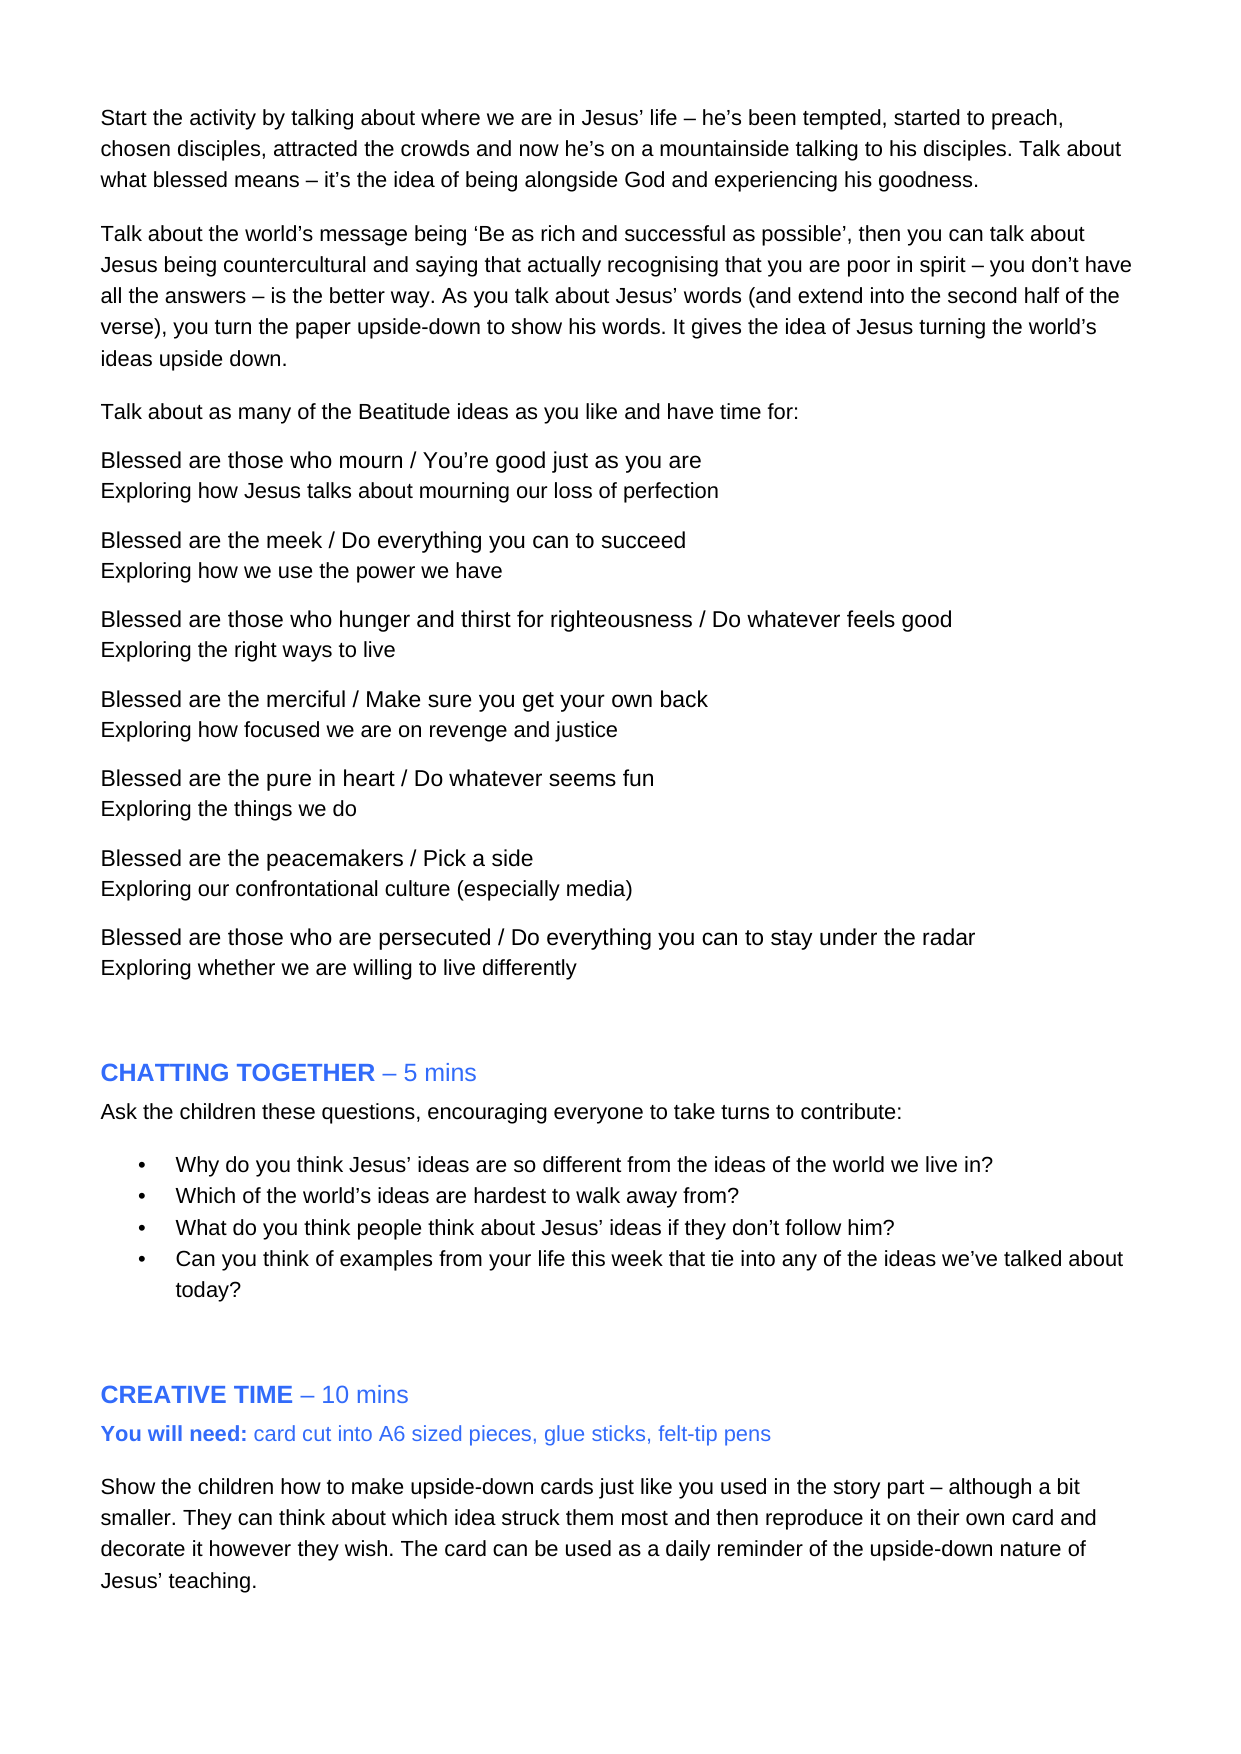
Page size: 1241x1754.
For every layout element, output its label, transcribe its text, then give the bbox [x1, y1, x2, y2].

text Start the activity by talking about where we are in Jesus’ life – he’s been tempted, started to preach, chosen disciples, attracted the crowds and now he’s on a mountainside talking to his disciples. Talk about what blessed means – it’s the idea of being alongside God and experiencing his goodness. [100, 100, 1140, 194]
text Talk about the world’s message being ‘Be as rich and successful as possible’, then you can talk about Jesus being countercultural and saying that actually recognising that you are poor in spirit – you don’t have all the answers – is the better way. As you talk about Jesus’ words (and extend into the second half of the verse), you turn the paper upside-down to show his words. It gives the idea of Jesus turning the world’s ideas upside down. [100, 216, 1140, 372]
text Exploring how Jesus talks about mourning our loss of perfection [100, 474, 1140, 505]
text Blessed are the peacemakers / Pick a side [100, 845, 1140, 871]
text Exploring how focused we are on revenge and justice [100, 712, 1140, 743]
text You will need: card cut into A6 sized pieces, glue sticks, felt-tip pens [100, 1416, 1140, 1447]
list Why do you think Jesus’ ideas are so different from the ideas of the world we live in? [138, 1147, 1140, 1179]
text Ask the children these questions, encouraging everyone to take turns to contribute: [100, 1094, 1140, 1126]
text Exploring the right ways to live [100, 633, 1140, 664]
subtitle CREATIVE TIME – 10 mins [100, 1379, 1140, 1410]
text Exploring how we use the power we have [100, 553, 1140, 584]
text Blessed are the merciful / Make sure you get your own back [100, 686, 1140, 712]
text Blessed are the meek / Do everything you can to succeed [100, 527, 1140, 553]
text Exploring the things we do [100, 792, 1140, 823]
list Can you think of examples from your life this week that tie into any of the ideas we’ve talked about today? [138, 1241, 1140, 1304]
text Talk about as many of the Beatitude ideas as you like and have time for: [100, 394, 1140, 425]
list What do you think people think about Jesus’ ideas if they don’t follow him? [138, 1210, 1140, 1241]
list Which of the world’s ideas are hardest to walk away from? [138, 1179, 1140, 1210]
text Exploring our confrontational culture (especially media) [100, 871, 1140, 902]
text Show the children how to make upside-down cards just like you used in the story part – although a bit smaller. They can think about which idea struck them most and then reproduce it on their own card and decorate it however they wish. The card can be used as a daily reminder of the upside-down nature of Jesus’ teaching. [100, 1469, 1140, 1594]
text Blessed are those who are persecuted / Do everything you can to stay under the radar [100, 924, 1140, 951]
subtitle CHATTING TOGETHER – 5 mins [100, 1057, 1140, 1088]
text Blessed are the pure in heart / Do whatever seems fun [100, 765, 1140, 792]
text Blessed are those who hunger and thirst for righteousness / Do whatever feels good [100, 606, 1140, 633]
text Blessed are those who mourn / You’re good just as you are [100, 447, 1140, 474]
text Exploring whether we are willing to live differently [100, 951, 1140, 982]
